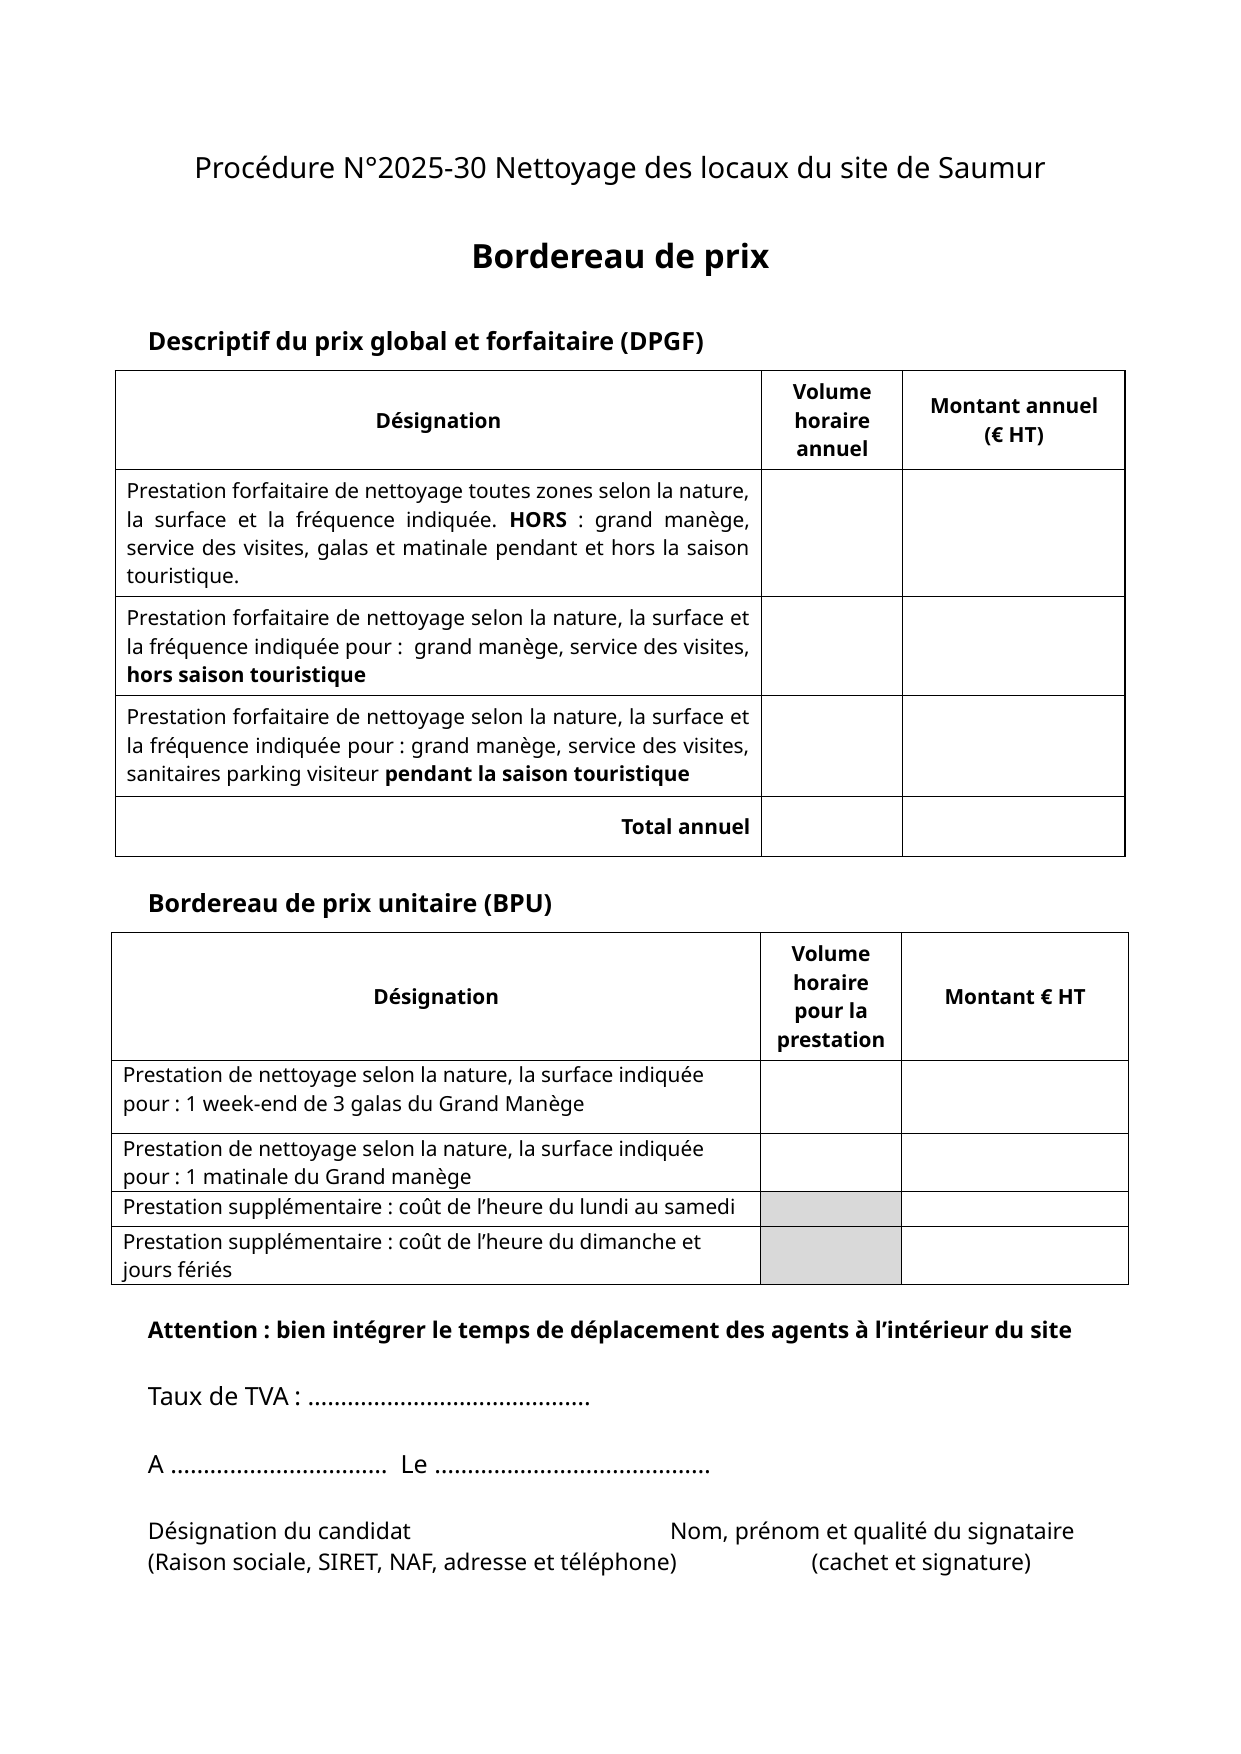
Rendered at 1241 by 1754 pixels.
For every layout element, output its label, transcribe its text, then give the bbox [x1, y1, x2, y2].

table_cell [761, 1192, 901, 1226]
table_cell [902, 1134, 1128, 1191]
table_cell [762, 597, 902, 695]
text Attention : bien intégrer le temps de déplacement des agents à l’intérieur du site [148, 1313, 1093, 1345]
table_cell [762, 797, 902, 856]
table_cell Prestation de nettoyage selon la nature, la surface indiquée pour : 1 matinale du Grand manège [112, 1134, 760, 1191]
table_cell [902, 1061, 1128, 1133]
table_cell Prestation forfaitaire de nettoyage toutes zones selon la nature, la surface et la fréquence indiquée. HORS : grand manège, service des visites, galas et matinale pendant et hors la saison touristique. [116, 470, 761, 596]
table_header Désignation [116, 371, 761, 469]
table_cell [902, 1227, 1128, 1284]
table_cell [903, 470, 1124, 596]
table_cell [903, 597, 1124, 695]
text A …………………………… Le …………………………………… [148, 1447, 1093, 1481]
table_header Montant annuel (€ HT) [903, 371, 1124, 469]
table_cell [762, 696, 902, 796]
table_cell [762, 470, 902, 596]
table_cell [903, 797, 1124, 856]
text Taux de TVA : ……………………………………. [148, 1379, 1093, 1413]
table_cell [902, 1192, 1128, 1226]
table_header Désignation [112, 933, 760, 1059]
text Désignation du candidat Nom, prénom et qualité du signataire [148, 1515, 1093, 1546]
table_cell Prestation forfaitaire de nettoyage selon la nature, la surface et la fréquence indiquée pour : grand manège, service des visites, hors saison touristique [116, 597, 761, 695]
table_cell Total annuel [116, 797, 761, 856]
text Bordereau de prix unitaire (BPU) [148, 886, 1093, 920]
table_cell Prestation de nettoyage selon la nature, la surface indiquée pour : 1 week-end de 3 galas du Grand Manège [112, 1061, 760, 1133]
table_cell Prestation supplémentaire : coût de l’heure du dimanche et jours fériés [112, 1227, 760, 1284]
table_cell [761, 1134, 901, 1191]
text Bordereau de prix [148, 233, 1093, 278]
table_cell [903, 696, 1124, 796]
table_cell [761, 1061, 901, 1133]
table_header Volume horaire pour la prestation [761, 933, 901, 1059]
table_cell Prestation supplémentaire : coût de l’heure du lundi au samedi [112, 1192, 760, 1226]
text Descriptif du prix global et forfaitaire (DPGF) [148, 323, 1093, 358]
text Procédure N°2025-30 Nettoyage des locaux du site de Saumur [148, 148, 1093, 187]
text (Raison sociale, SIRET, NAF, adresse et téléphone) (cachet et signature) [148, 1546, 1093, 1578]
table_cell Prestation forfaitaire de nettoyage selon la nature, la surface et la fréquence indiquée pour : grand manège, service des visites, sanitaires parking visiteur pendant la saison touristique [116, 696, 761, 796]
table_header Volume horaire annuel [762, 371, 902, 469]
table_header Montant € HT [902, 933, 1128, 1059]
table_cell [761, 1227, 901, 1284]
